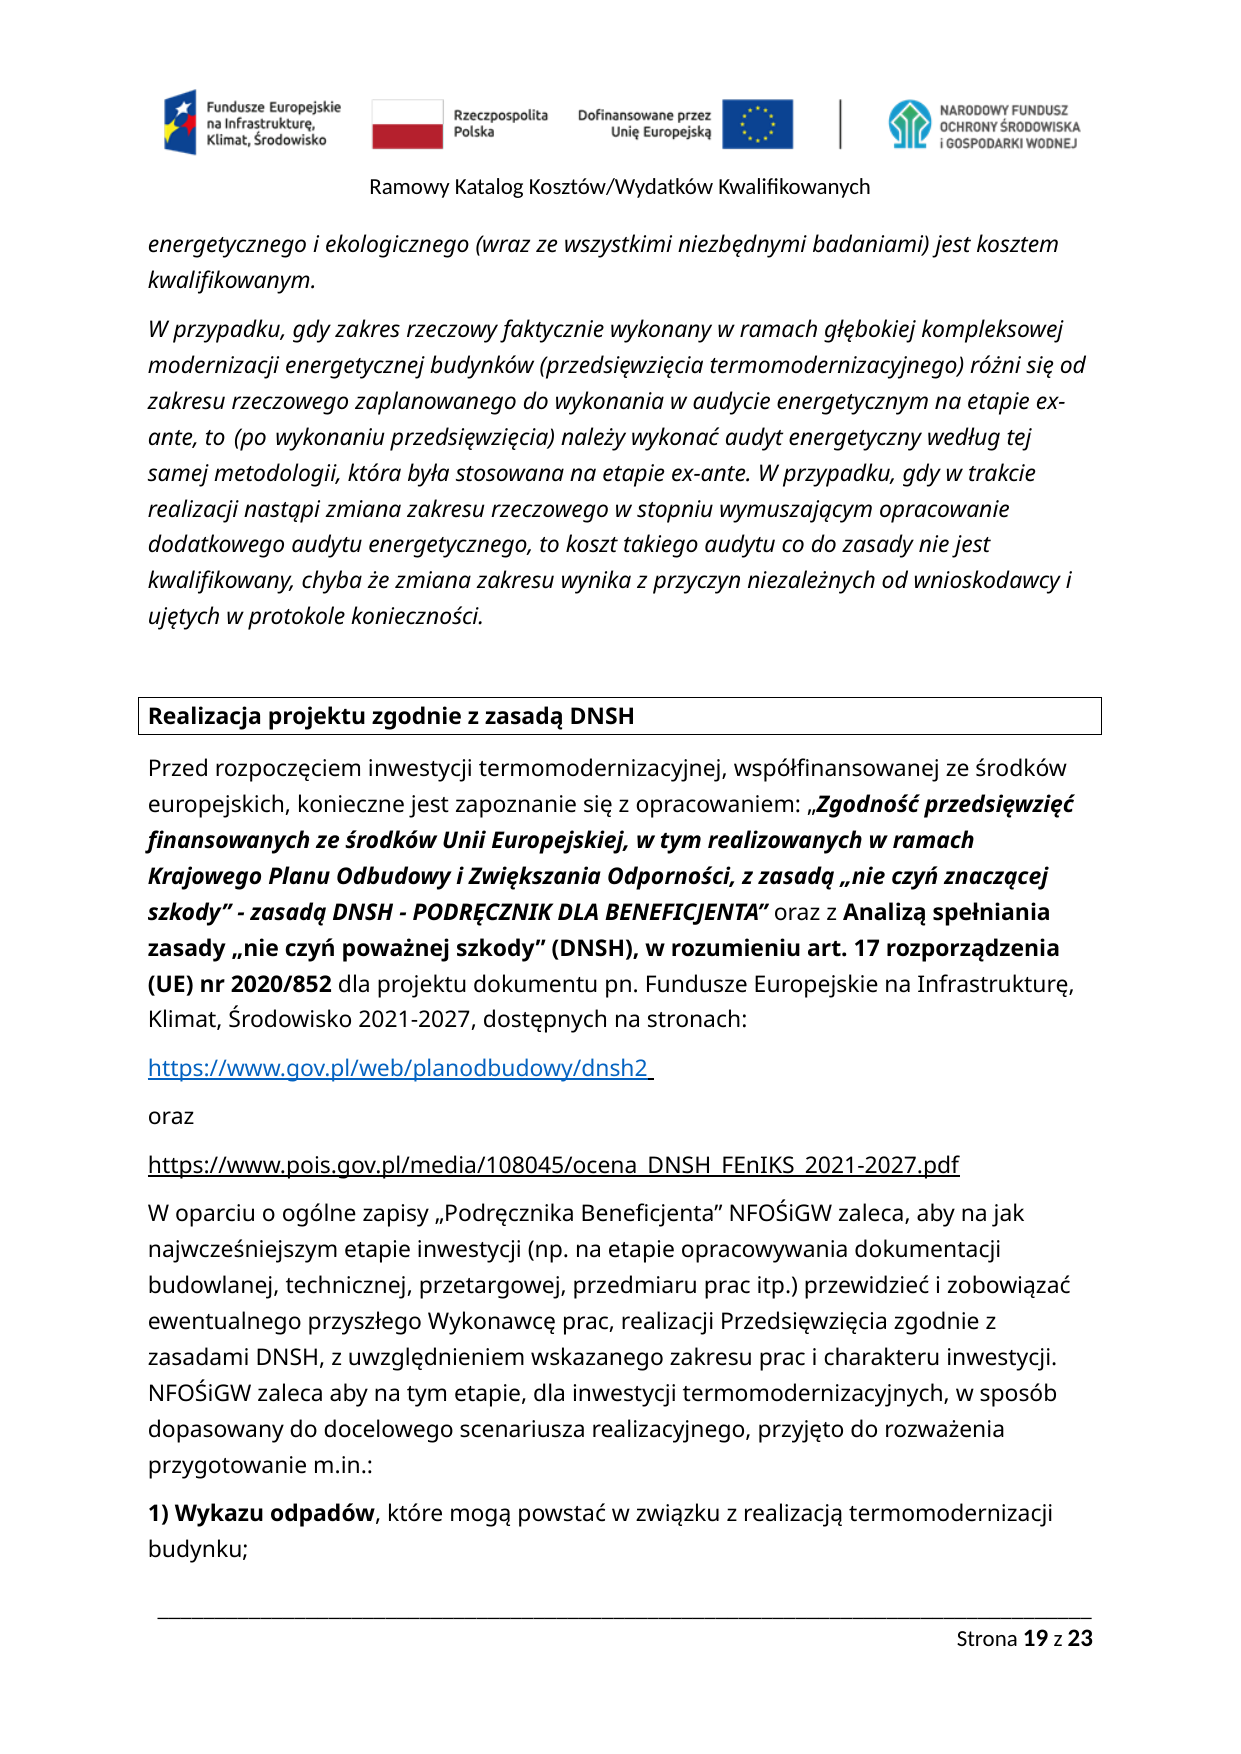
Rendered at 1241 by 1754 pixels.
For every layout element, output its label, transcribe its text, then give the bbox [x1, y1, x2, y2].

text 1) Wykazu odpadów, które mogą powstać w związku z realizacją termomodernizacji budynku; [148, 1497, 1093, 1564]
text Realizacja projektu zgodnie z zasadą DNSH [139, 698, 1101, 734]
text https://www.pois.gov.pl/media/108045/ocena_DNSH_FEnIKS_2021-2027.pdf [148, 1149, 1093, 1180]
text Przed rozpoczęciem inwestycji termomodernizacyjnej, współfinansowanej ze środków europejskich, konieczne jest zapoznanie się z opracowaniem: „Zgodność przedsięwzięć finansowanych ze środków Unii Europejskiej, w tym realizowanych w ramach Krajowego Planu Odbudowy i Zwiększania Odporności, z zasadą „nie czyń znaczącej szkody” - zasadą DNSH - PODRĘCZNIK DLA BENEFICJENTA” oraz z Analizą spełniania zasady „nie czyń poważnej szkody” (DNSH), w rozumieniu art. 17 rozporządzenia (UE) nr 2020/852 dla projektu dokumentu pn. Fundusze Europejskie na Infrastrukturę, Klimat, Środowisko 2021-2027, dostępnych na stronach: [148, 752, 1093, 1035]
text W przypadku, gdy zakres rzeczowy faktycznie wykonany w ramach głębokiej kompleksowej modernizacji energetycznej budynków (przedsięwzięcia termomodernizacyjnego) różni się od zakresu rzeczowego zaplanowanego do wykonania w audycie energetycznym na etapie ex-ante, to (po wykonaniu przedsięwzięcia) należy wykonać audyt energetyczny według tej samej metodologii, która była stosowana na etapie ex-ante. W przypadku, gdy w trakcie realizacji nastąpi zmiana zakresu rzeczowego w stopniu wymuszającym opracowanie dodatkowego audytu energetycznego, to koszt takiego audytu co do zasady nie jest kwalifikowany, chyba że zmiana zakresu wynika z przyczyn niezależnych od wnioskodawcy i ujętych w protokole konieczności. [148, 313, 1093, 632]
text W oparciu o ogólne zapisy „Podręcznika Beneficjenta” NFOŚiGW zaleca, aby na jak najwcześniejszym etapie inwestycji (np. na etapie opracowywania dokumentacji budowlanej, technicznej, przetargowej, przedmiaru prac itp.) przewidzieć i zobowiązać ewentualnego przyszłego Wykonawcę prac, realizacji Przedsięwzięcia zgodnie z zasadami DNSH, z uwzględnieniem wskazanego zakresu prac i charakteru inwestycji. NFOŚiGW zaleca aby na tym etapie, dla inwestycji termomodernizacyjnych, w sposób dopasowany do docelowego scenariusza realizacyjnego, przyjęto do rozważenia przygotowanie m.in.: [148, 1197, 1093, 1480]
text https://www.gov.pl/web/planodbudowy/dnsh2 [148, 1052, 1093, 1083]
text oraz [148, 1100, 1093, 1132]
picture [147, 73, 1093, 173]
